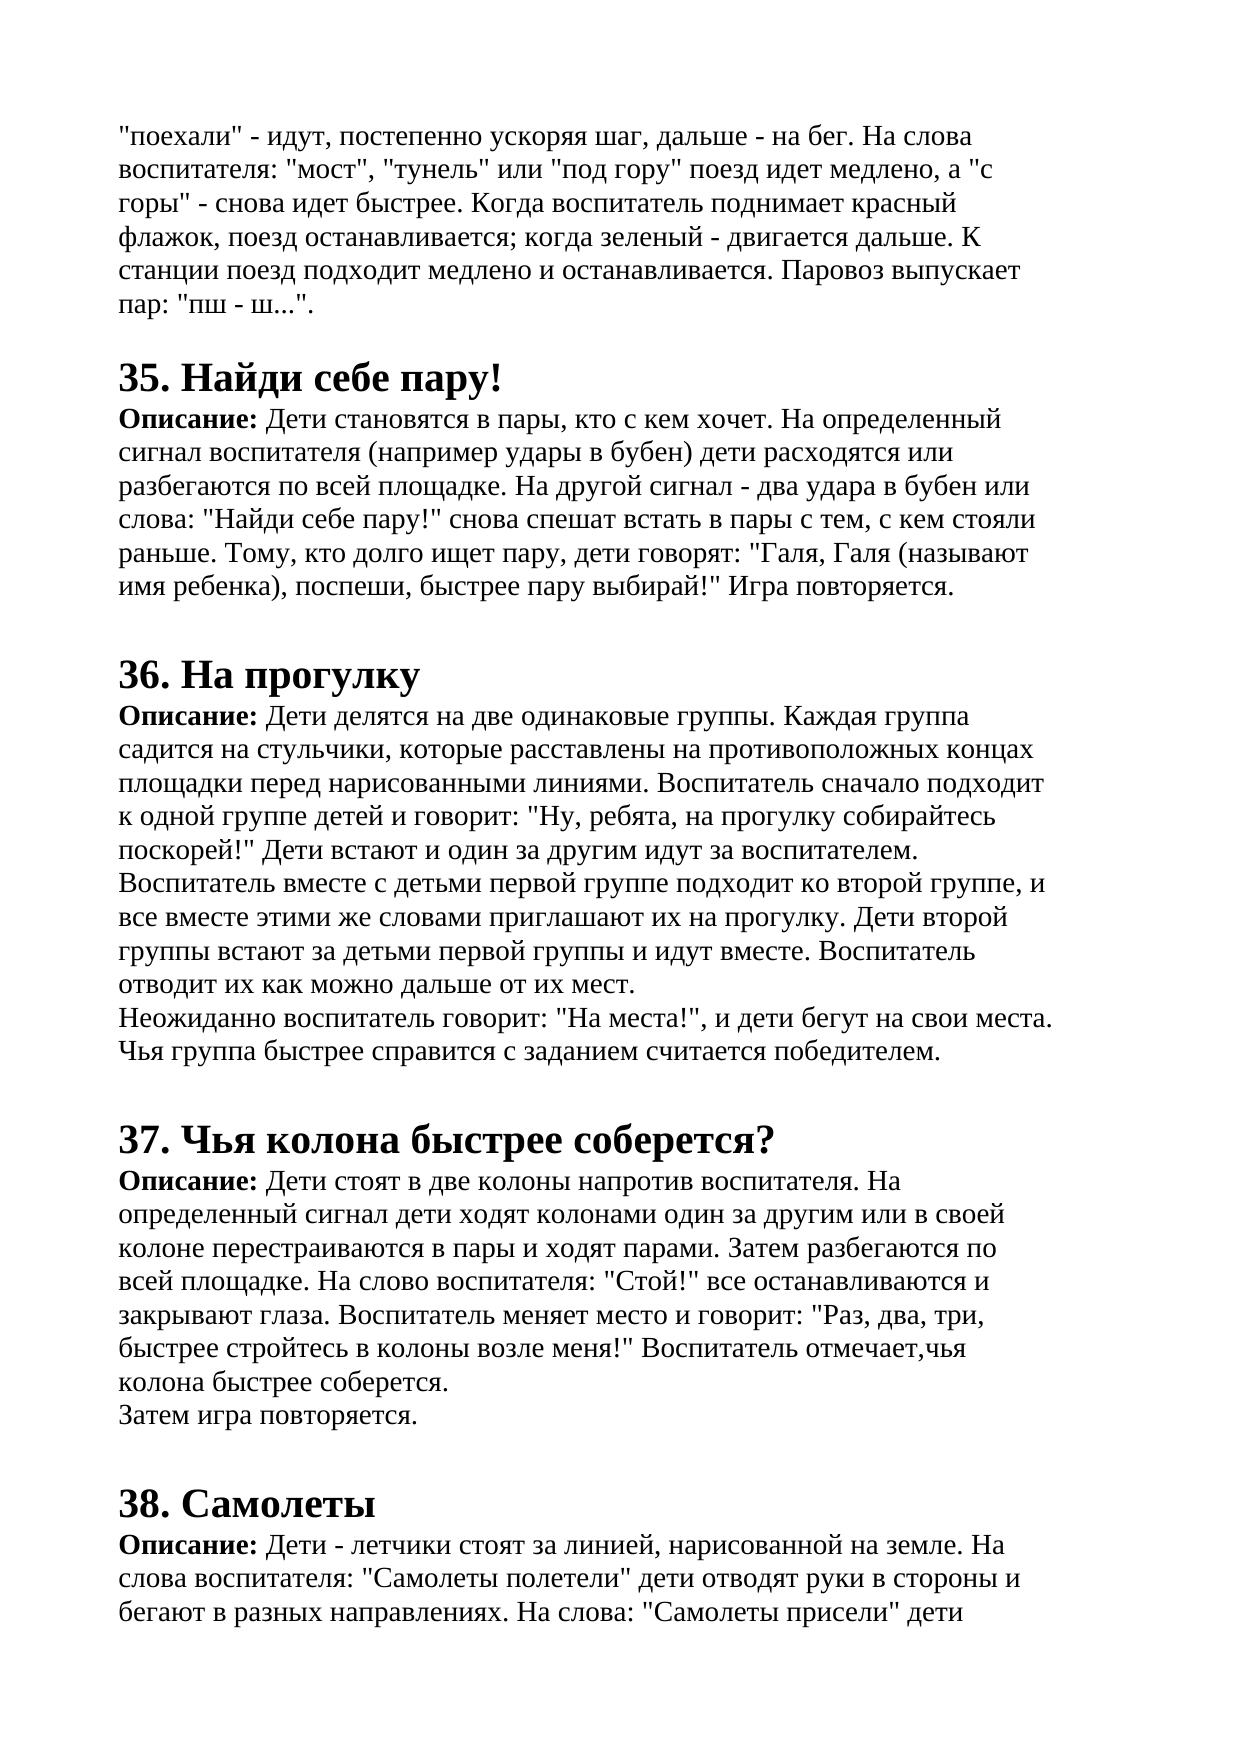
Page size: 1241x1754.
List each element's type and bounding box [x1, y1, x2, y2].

table_header [118, 118, 1059, 1627]
